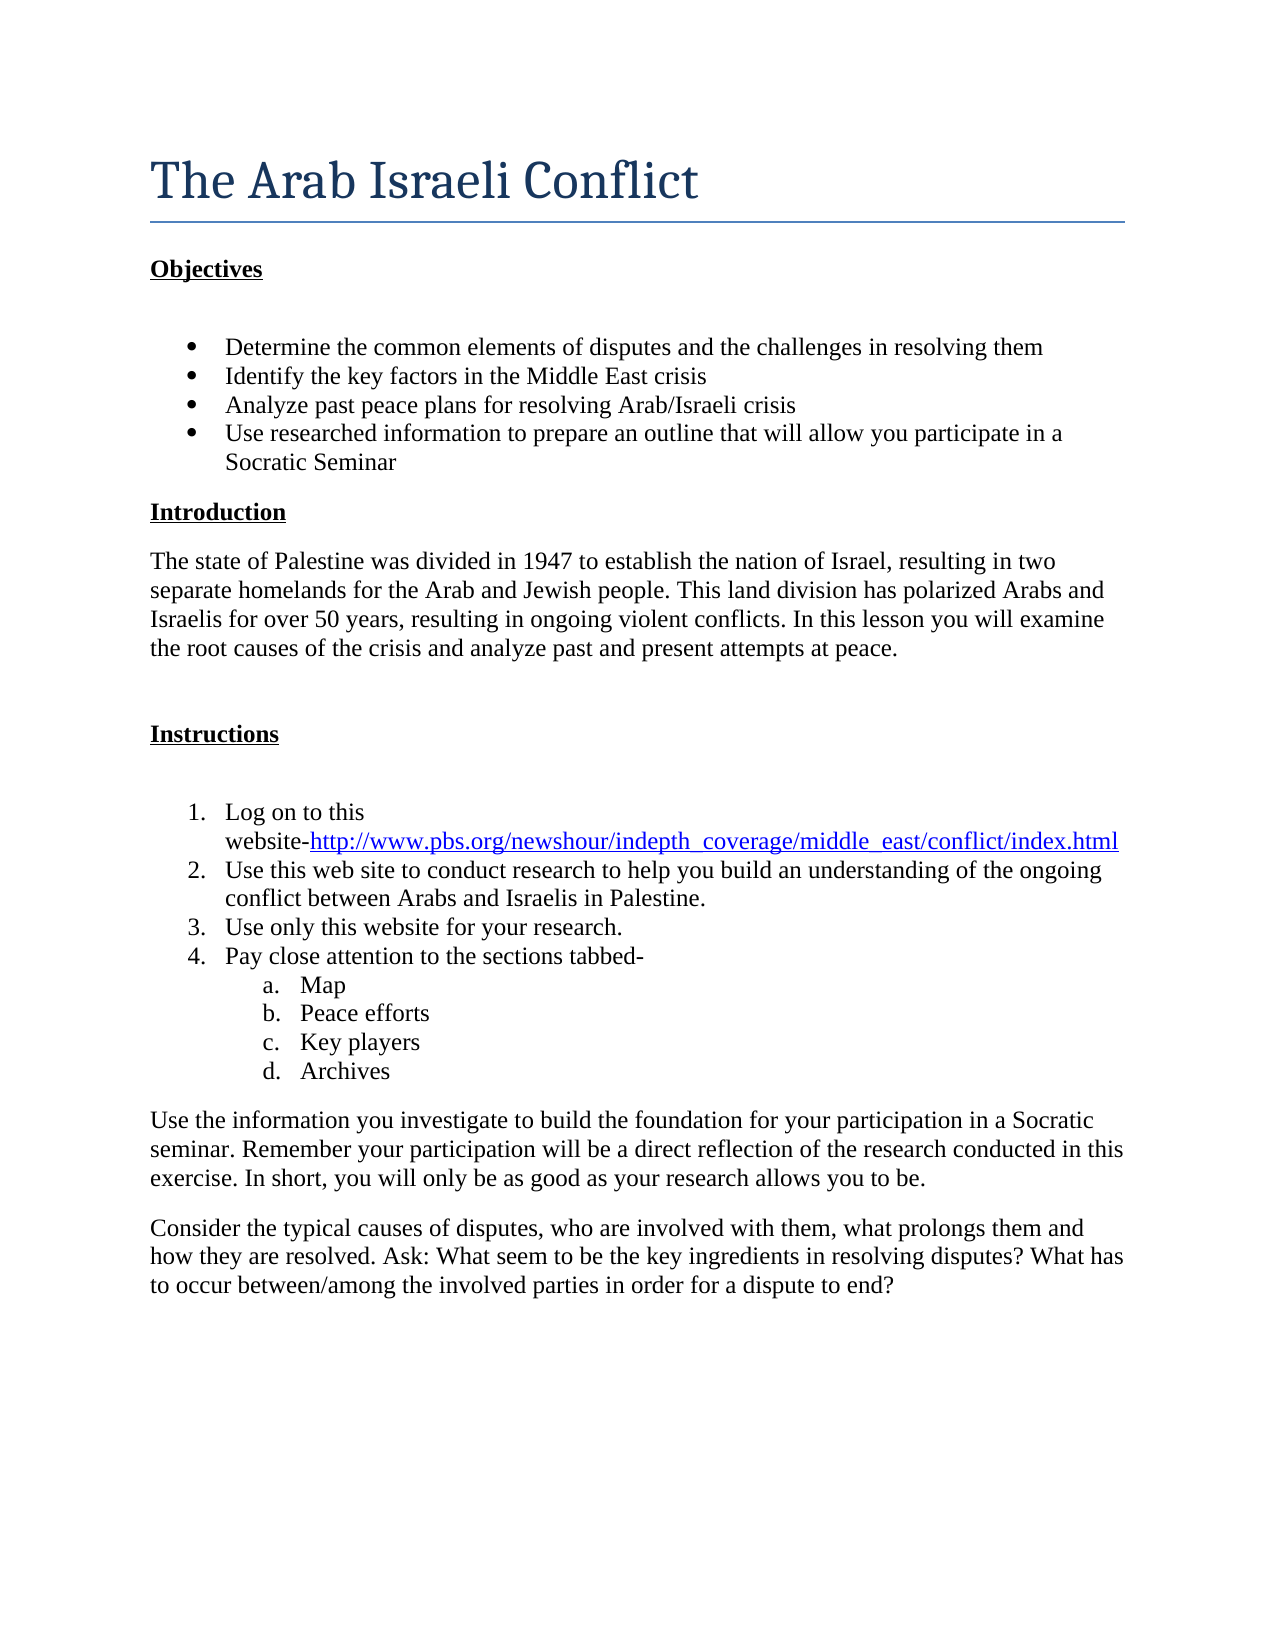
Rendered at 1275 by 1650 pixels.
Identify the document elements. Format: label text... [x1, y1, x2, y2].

list Log on to this website-http://www.pbs.org/newshour/indepth_coverage/middle_east/conflict/index.html [187, 797, 1125, 855]
list Archives [262, 1056, 1125, 1085]
list Key players [262, 1027, 1125, 1056]
text Objectives [150, 254, 1125, 283]
list Analyze past peace plans for resolving Arab/Israeli crisis [187, 390, 1125, 418]
text The state of Palestine was divided in 1947 to establish the nation of Israel, resulting in two separate homelands for the Arab and Jewish people. This land division has polarized Arabs and Israelis for over 50 years, resulting in ongoing violent conflicts. In this lesson you will examine the root causes of the crisis and analyze past and present attempts at peace. [150, 546, 1125, 661]
text Instructions [150, 719, 1125, 748]
text Introduction [150, 497, 1125, 526]
list Map [262, 970, 1125, 998]
list Determine the common elements of disputes and the challenges in resolving them [187, 332, 1125, 361]
list Use only this website for your research. [187, 912, 1125, 941]
list Use this web site to conduct research to help you build an understanding of the ongoing conflict between Arabs and Israelis in Palestine. [187, 855, 1125, 912]
text Use the information you investigate to build the foundation for your participation in a Socratic seminar. Remember your participation will be a direct reflection of the research conducted in this exercise. In short, you will only be as good as your research allows you to be. [150, 1106, 1125, 1192]
list Identify the key factors in the Middle East crisis [187, 361, 1125, 390]
text Consider the typical causes of disputes, who are involved with them, what prolongs them and how they are resolved. Ask: What seem to be the key ingredients in resolving disputes? What has to occur between/among the involved parties in order for a dispute to end? [150, 1213, 1125, 1299]
list Use researched information to prepare an outline that will allow you participate in a Socratic Seminar [187, 418, 1125, 476]
title The Arab Israeli Conflict [150, 150, 1125, 221]
list Pay close attention to the sections tabbed- [187, 941, 1125, 970]
list Peace efforts [262, 998, 1125, 1027]
